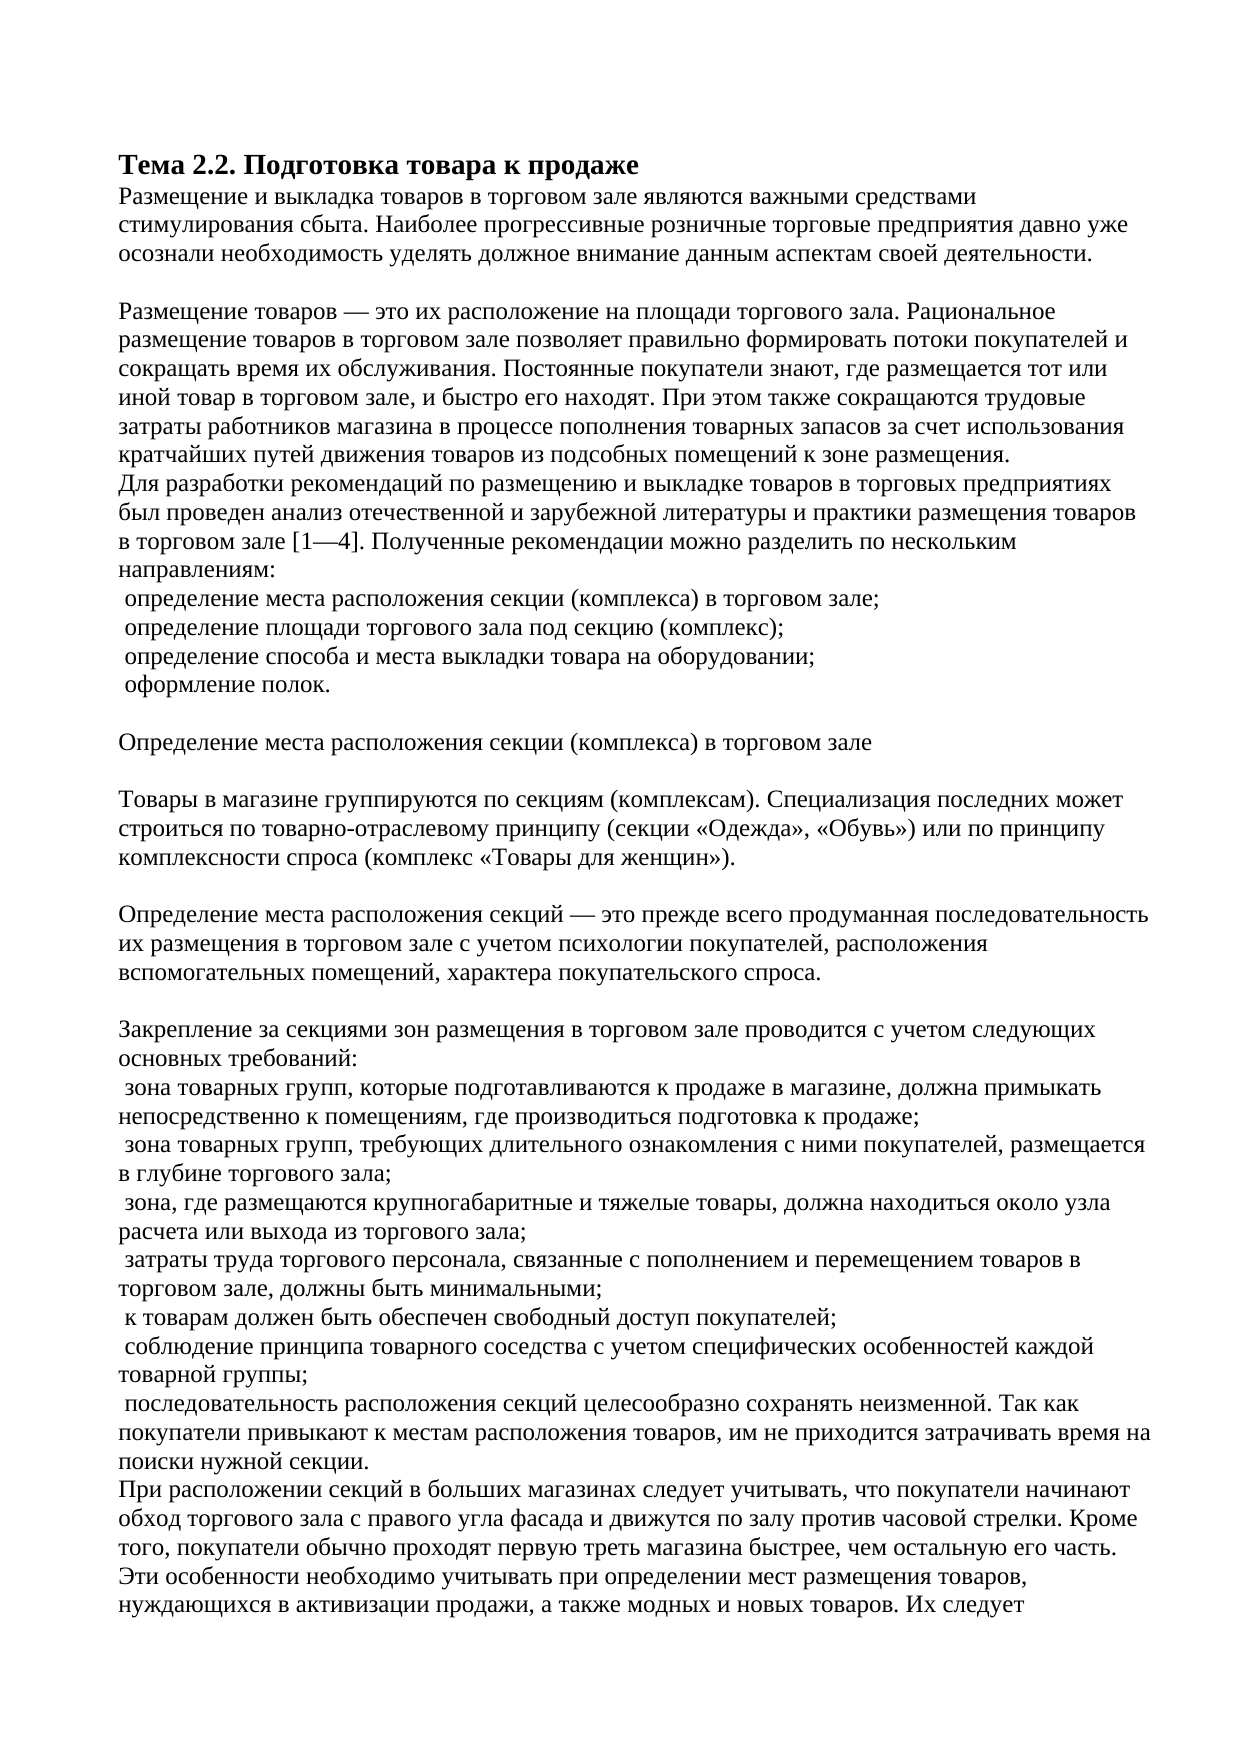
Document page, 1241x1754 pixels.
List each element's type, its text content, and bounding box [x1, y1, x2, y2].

text определение места расположения секции (комплекса) в торговом зале; [118, 583, 1152, 612]
text Определение места расположения секции (комплекса) в торговом зале [118, 727, 1152, 756]
text соблюдение принципа товарного соседства с учетом специфических особенностей каждой товарной группы; [118, 1331, 1152, 1388]
text затраты труда торгового персонала, связанные с пополнением и перемещением товаров в торговом зале, должны быть минимальными; [118, 1244, 1152, 1302]
text Товары в магазине группируются по секциям (комплексам). Специализация последних может строиться по товарно-отраслевому принципу (секции «Одежда», «Обувь») или по принципу комплексности спроса (комплекс «Товары для женщин»). [118, 784, 1152, 871]
text Определение места расположения секций — это прежде всего продуманная последовательность их размещения в торговом зале с учетом психологии покупателей, расположения вспомогательных помещений, характера покупательского спроса. [118, 899, 1152, 986]
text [118, 1474, 1152, 1618]
text Тема 2.2. Подготовка товара к продаже [118, 147, 1152, 181]
text оформление полок. [118, 669, 1152, 698]
text зона, где размещаются крупногабаритные и тяжелые товары, должна находиться около узла расчета или выхода из торгового зала; [118, 1187, 1152, 1244]
text Размещение товаров — это их расположение на площади торгового зала. Рациональное размещение товаров в торговом зале позволяет правильно формировать потоки покупателей и сокращать время их обслуживания. Постоянные покупатели знают, где размещается тот или иной товар в торговом зале, и быстро его находят. При этом также сокращаются трудовые затраты работников магазина в процессе пополнения товарных запасов за счет использования кратчайших путей движения товаров из подсобных помещений к зоне размещения. [118, 296, 1152, 468]
text Размещение и выкладка товаров в торговом зале являются важными средствами стимулирования сбыта. Наиболее прогрессивные розничные торговые предприятия давно уже осознали необходимость уделять должное внимание данным аспектам своей деятельности. [118, 181, 1152, 267]
text последовательность расположения секций целесообразно сохранять неизменной. Так как покупатели привыкают к местам расположения товаров, им не приходится затрачивать время на поиски нужной секции. [118, 1388, 1152, 1474]
text Для разработки рекомендаций по размещению и выкладке товаров в торговых предприятиях был проведен анализ отечественной и зарубежной литературы и практики размещения товаров в торговом зале [1—4]. Полученные рекомендации можно разделить по нескольким направлениям: [118, 468, 1152, 583]
text определение площади торгового зала под секцию (комплекс); [118, 612, 1152, 641]
text к товарам должен быть обеспечен свободный доступ покупателей; [118, 1302, 1152, 1331]
text определение способа и места выкладки товара на оборудовании; [118, 641, 1152, 669]
text зона товарных групп, требующих длительного ознакомления с ними покупателей, размещается в глубине торгового зала; [118, 1129, 1152, 1187]
text зона товарных групп, которые подготавливаются к продаже в магазине, должна примыкать непосредственно к помещениям, где производиться подготовка к продаже; [118, 1072, 1152, 1129]
text Закрепление за секциями зон размещения в торговом зале проводится с учетом следующих основных требований: [118, 1014, 1152, 1072]
